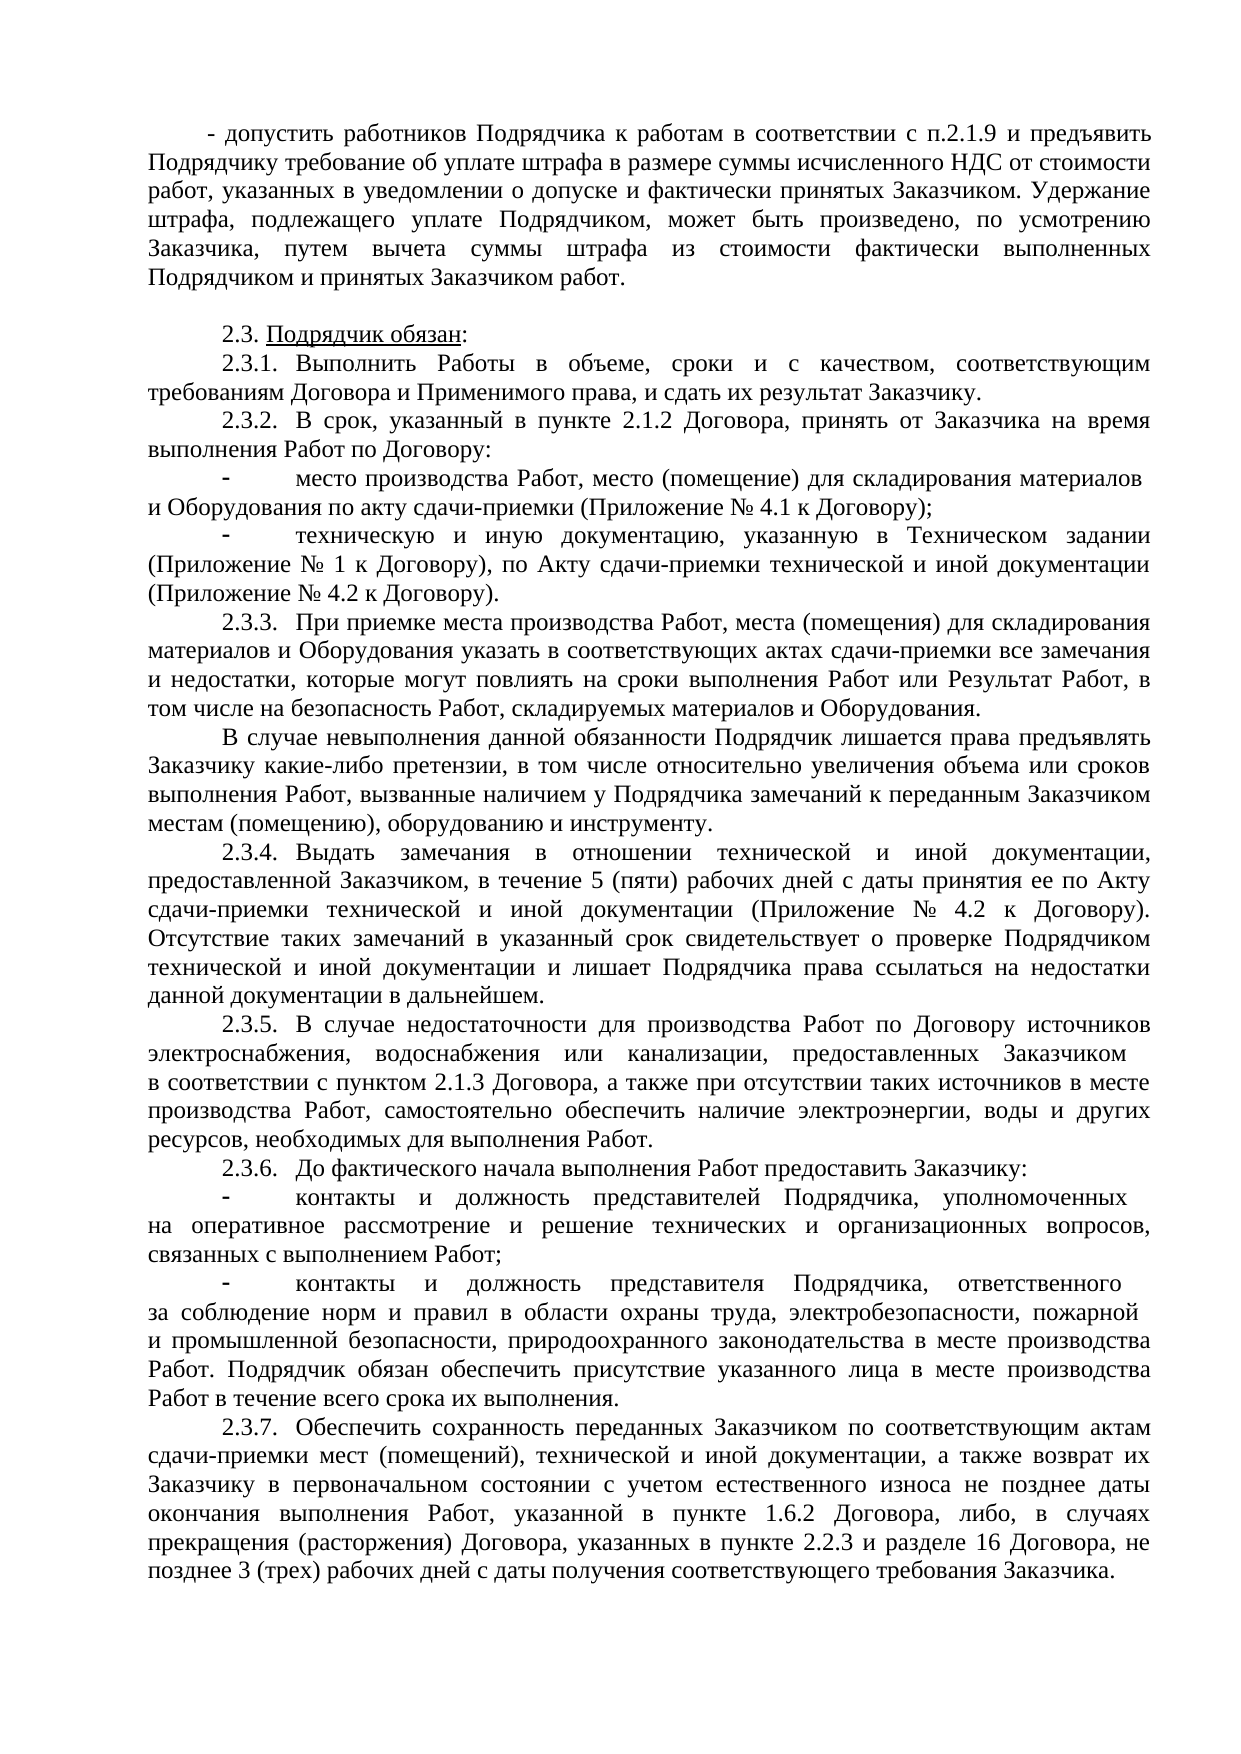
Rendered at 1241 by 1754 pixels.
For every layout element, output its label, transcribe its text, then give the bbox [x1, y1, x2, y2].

list Выполнить Работы в объеме, сроки и с качеством, соответствующим требованиям Договора и Применимого права, и сдать их результат Заказчику. [148, 348, 1152, 406]
list В срок, указанный в пункте 2.1.2 Договора, принять от Заказчика на время выполнения Работ по Договору: [148, 406, 1152, 463]
list Выдать замечания в отношении технической и иной документации, предоставленной Заказчиком, в течение 5 (пяти) рабочих дней с даты принятия ее по Акту сдачи-приемки технической и иной документации (Приложение № 4.2 к Договору). Отсутствие таких замечаний в указанный срок свидетельствует о проверке Подрядчиком технической и иной документации и лишает Подрядчика права ссылаться на недостатки данной документации в дальнейшем. [148, 837, 1152, 1009]
list До фактического начала выполнения Работ предоставить Заказчику: [148, 1153, 1152, 1182]
list контакты и должность представителя Подрядчика, ответственного за соблюдение норм и правил в области охраны труда, электробезопасности, пожарной и промышленной безопасности, природоохранного законодательства в месте производства Работ. Подрядчик обязан обеспечить присутствие указанного лица в месте производства Работ в течение всего срока их выполнения. [148, 1268, 1152, 1412]
list Обеспечить сохранность переданных Заказчиком по соответствующим актам сдачи-приемки мест (помещений), технической и иной документации, а также возврат их Заказчику в первоначальном состоянии с учетом естественного износа не позднее даты окончания выполнения Работ, указанной в пункте 1.6.2 Договора, либо, в случаях прекращения (расторжения) Договора, указанных в пункте 2.2.3 и разделе 16 Договора, не позднее 3 (трех) рабочих дней с даты получения соответствующего требования Заказчика. [148, 1412, 1152, 1584]
list место производства Работ, место (помещение) для складирования материалов и Оборудования по акту сдачи-приемки (Приложение № 4.1 к Договору); [148, 463, 1152, 521]
list техническую и иную документацию, указанную в Техническом задании (Приложение № 1 к Договору), по Акту сдачи-приемки технической и иной документации (Приложение № 4.2 к Договору). [148, 521, 1152, 607]
list В случае недостаточности для производства Работ по Договору источников электроснабжения, водоснабжения или канализации, предоставленных Заказчиком в соответствии с пунктом 2.1.3 Договора, а также при отсутствии таких источников в месте производства Работ, самостоятельно обеспечить наличие электроэнергии, воды и других ресурсов, необходимых для выполнения Работ. [148, 1009, 1152, 1153]
list Подрядчик обязан: [148, 319, 1152, 348]
list контакты и должность представителей Подрядчика, уполномоченных на оперативное рассмотрение и решение технических и организационных вопросов, связанных с выполнением Работ; [148, 1182, 1152, 1268]
list В случае невыполнения данной обязанности Подрядчик лишается права предъявлять Заказчику какие-либо претензии, в том числе относительно увеличения объема или сроков выполнения Работ, вызванные наличием у Подрядчика замечаний к переданным Заказчиком местам (помещению), оборудованию и инструменту. [148, 722, 1152, 837]
list При приемке места производства Работ, места (помещения) для складирования материалов и Оборудования указать в соответствующих актах сдачи-приемки все замечания и недостатки, которые могут повлиять на сроки выполнения Работ или Результат Работ, в том числе на безопасность Работ, складируемых материалов и Оборудования. [148, 607, 1152, 722]
text - допустить работников Подрядчика к работам в соответствии с п.2.1.9 и предъявить Подрядчику требование об уплате штрафа в размере суммы исчисленного НДС от стоимости работ, указанных в уведомлении о допуске и фактически принятых Заказчиком. Удержание штрафа, подлежащего уплате Подрядчиком, может быть произведено, по усмотрению Заказчика, путем вычета суммы штрафа из стоимости фактически выполненных Подрядчиком и принятых Заказчиком работ. [148, 118, 1152, 291]
